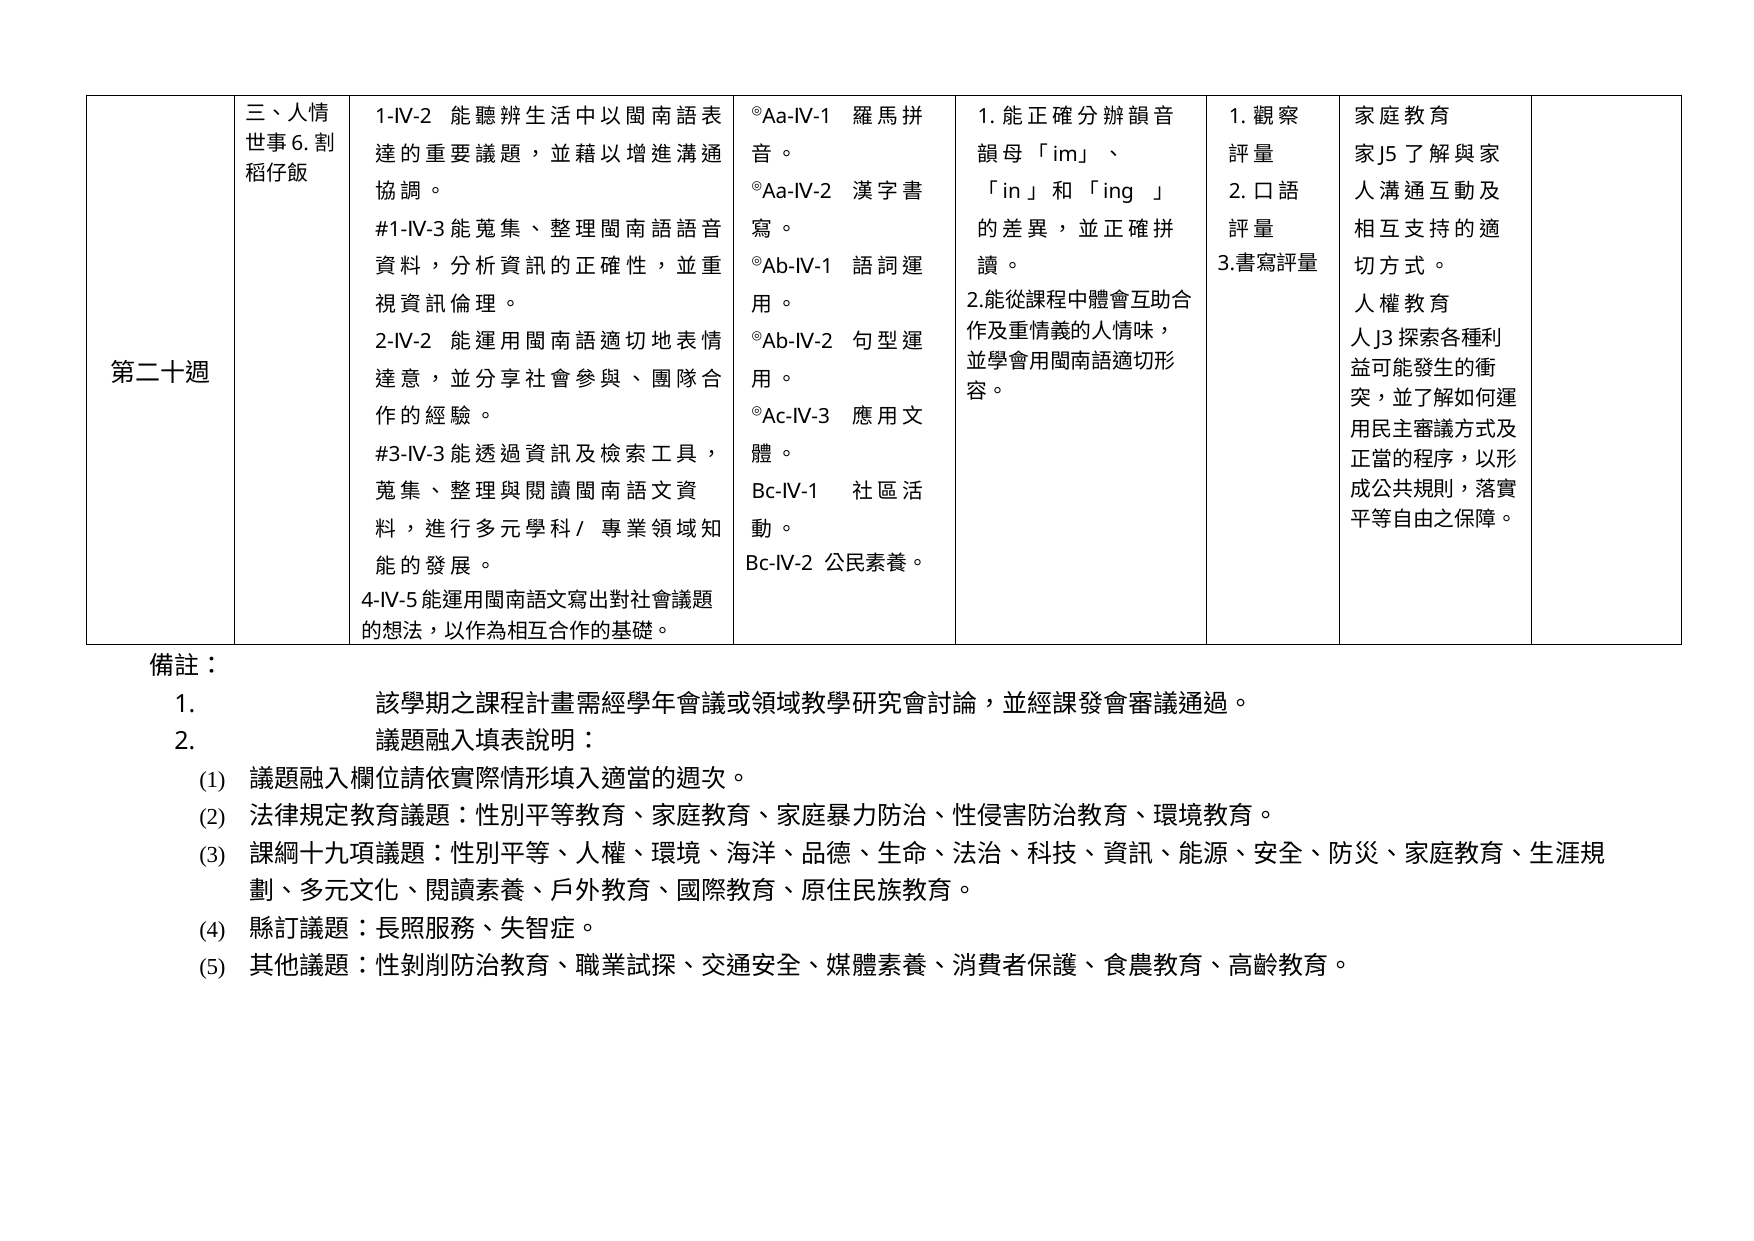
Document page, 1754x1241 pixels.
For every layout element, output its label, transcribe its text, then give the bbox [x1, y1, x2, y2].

table_cell 1.能正確分辦韻音韻母「im」、「in」和「ing」的差異，並正確拼讀。 2.能從課程中體會互助合作及重情義的人情味，並學會用閩南語適切形容。 [956, 96, 1206, 644]
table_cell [350, 96, 733, 644]
table_cell 第二十週 [87, 96, 234, 644]
list 議題融入欄位請依實際情形填入適當的週次。 [196, 758, 1655, 795]
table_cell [1207, 96, 1339, 644]
list 縣訂議題：長照服務、失智症。 [196, 908, 1655, 945]
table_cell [1340, 96, 1531, 644]
list 課綱十九項議題：性別平等、人權、環境、海洋、品德、生命、法治、科技、資訊、能源、安全、防災、家庭教育、生涯規 [196, 833, 1655, 870]
table_cell [1532, 96, 1681, 644]
list 備註： [149, 645, 1655, 683]
list 其他議題：性剝削防治教育、職業試探、交通安全、媒體素養、消費者保護、食農教育、高齡教育。 [196, 945, 1655, 983]
table_cell ◎Aa-Ⅳ-1 羅馬拼音。 ◎Aa-Ⅳ-2 漢字書寫。 ◎Ab-Ⅳ-1 語詞運用。 ◎Ab-Ⅳ-2 句型運用。 ◎Ac-Ⅳ-3 應用文體。 Bc-Ⅳ-1 社區活動。 Bc-Ⅳ-2 公民素養。 [734, 96, 955, 644]
list 劃、多元文化、閱讀素養、戶外教育、國際教育、原住民族教育。 [246, 870, 1655, 908]
list 議題融入填表說明： [173, 720, 1655, 758]
table_cell 三、人情世事6. 割稻仔飯 [235, 96, 349, 644]
list 該學期之課程計畫需經學年會議或領域教學研究會討論，並經課發會審議通過。 [173, 683, 1655, 720]
list 法律規定教育議題：性別平等教育、家庭教育、家庭暴力防治、性侵害防治教育、環境教育。 [196, 795, 1655, 833]
